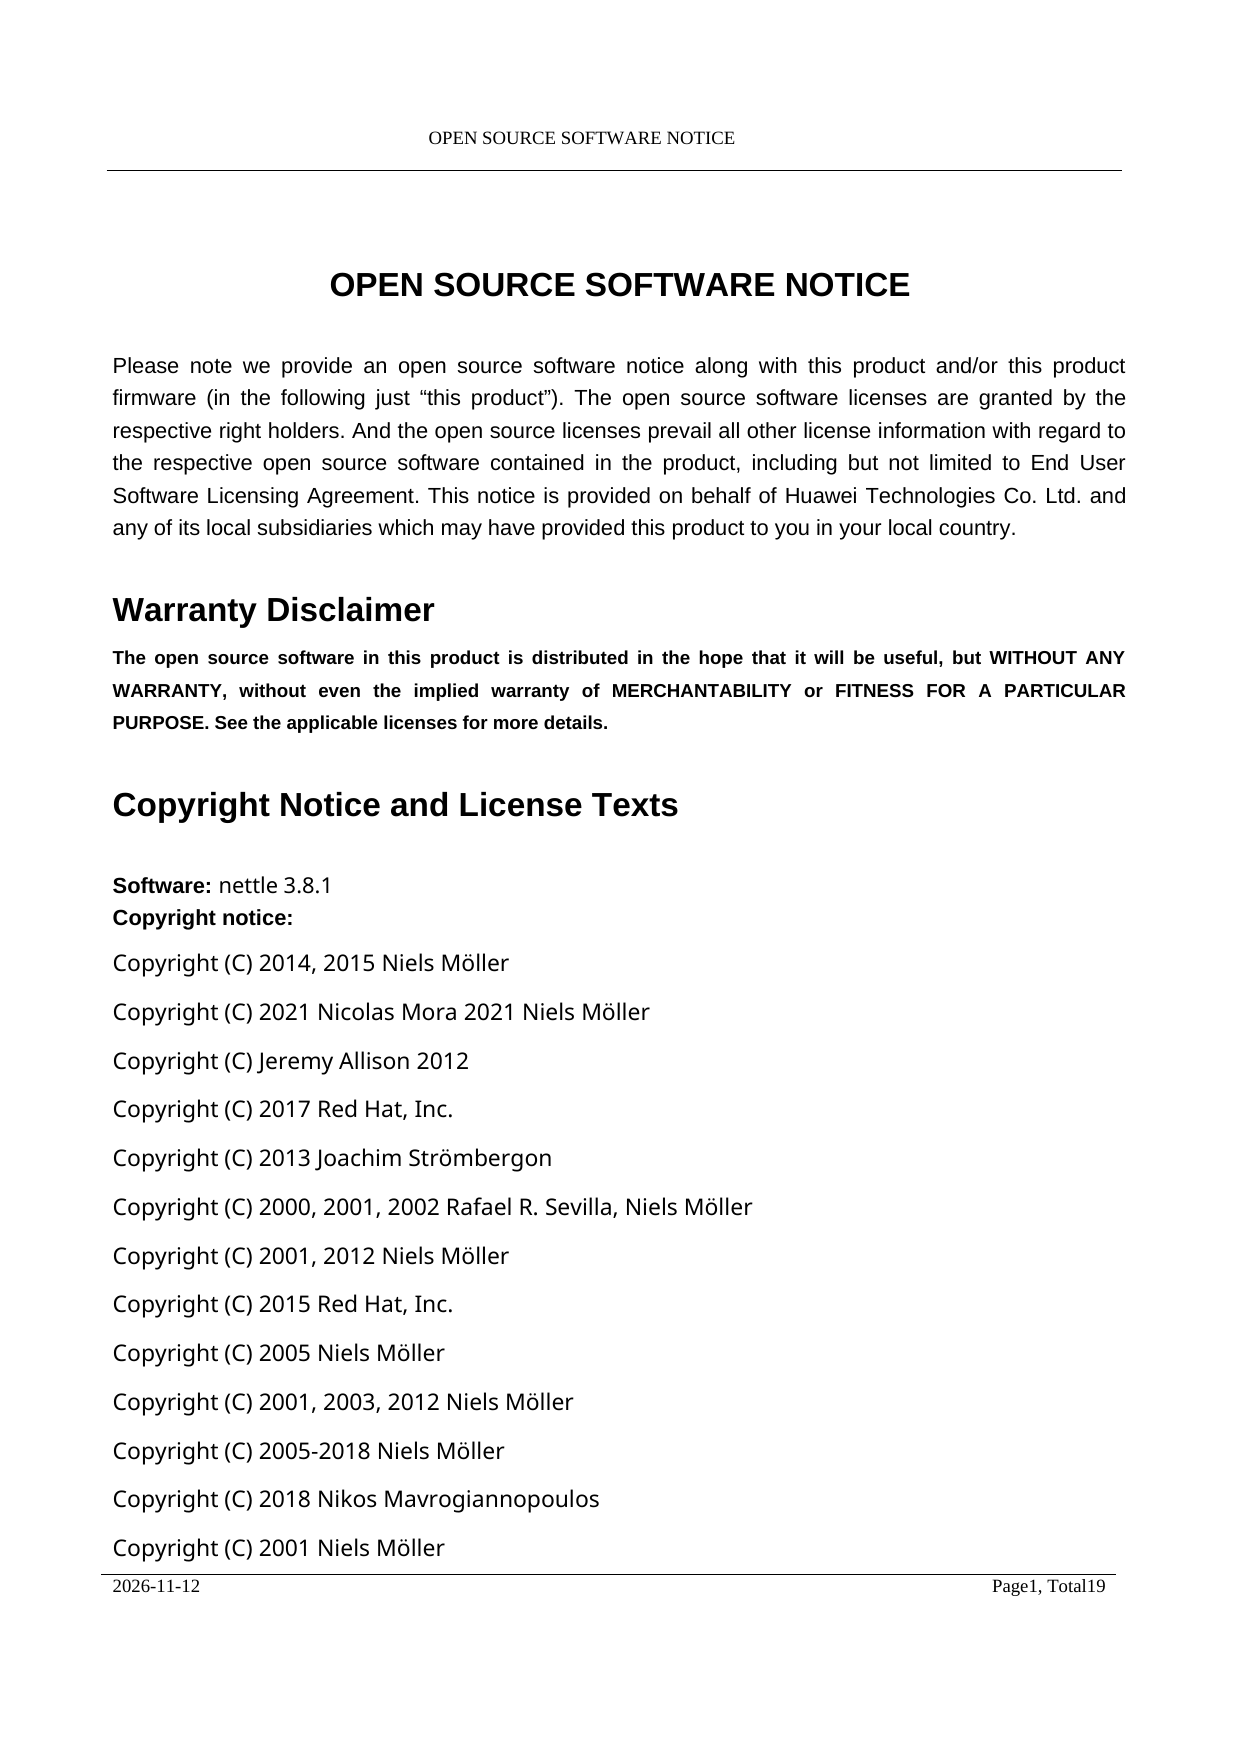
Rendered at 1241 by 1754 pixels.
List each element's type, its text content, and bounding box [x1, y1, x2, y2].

text Software: nettle 3.8.1 [112, 869, 1128, 901]
text Copyright Notice and License Texts [112, 771, 1128, 836]
text OPEN SOURCE SOFTWARE NOTICE [112, 251, 1128, 316]
text Warranty Disclaimer [112, 576, 1128, 641]
text Please note we provide an open source software notice along with this product and/or this product firmware (in the following just “this product”). The open source software licenses are granted by the respective right holders. And the open source licenses prevail all other license information with regard to the respective open source software contained in the product, including but not limited to End User Software Licensing Agreement. This notice is provided on behalf of Huawei Technologies Co. Ltd. and any of its local subsidiaries which may have provided this product to you in your local country. [112, 349, 1128, 544]
text The open source software in this product is distributed in the hope that it will be useful, but WITHOUT ANY WARRANTY, without even the implied warranty of MERCHANTABILITY or FITNESS FOR A PARTICULAR PURPOSE. See the applicable licenses for more details. [112, 641, 1128, 739]
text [112, 947, 1128, 1564]
text Copyright notice: [112, 901, 1128, 934]
